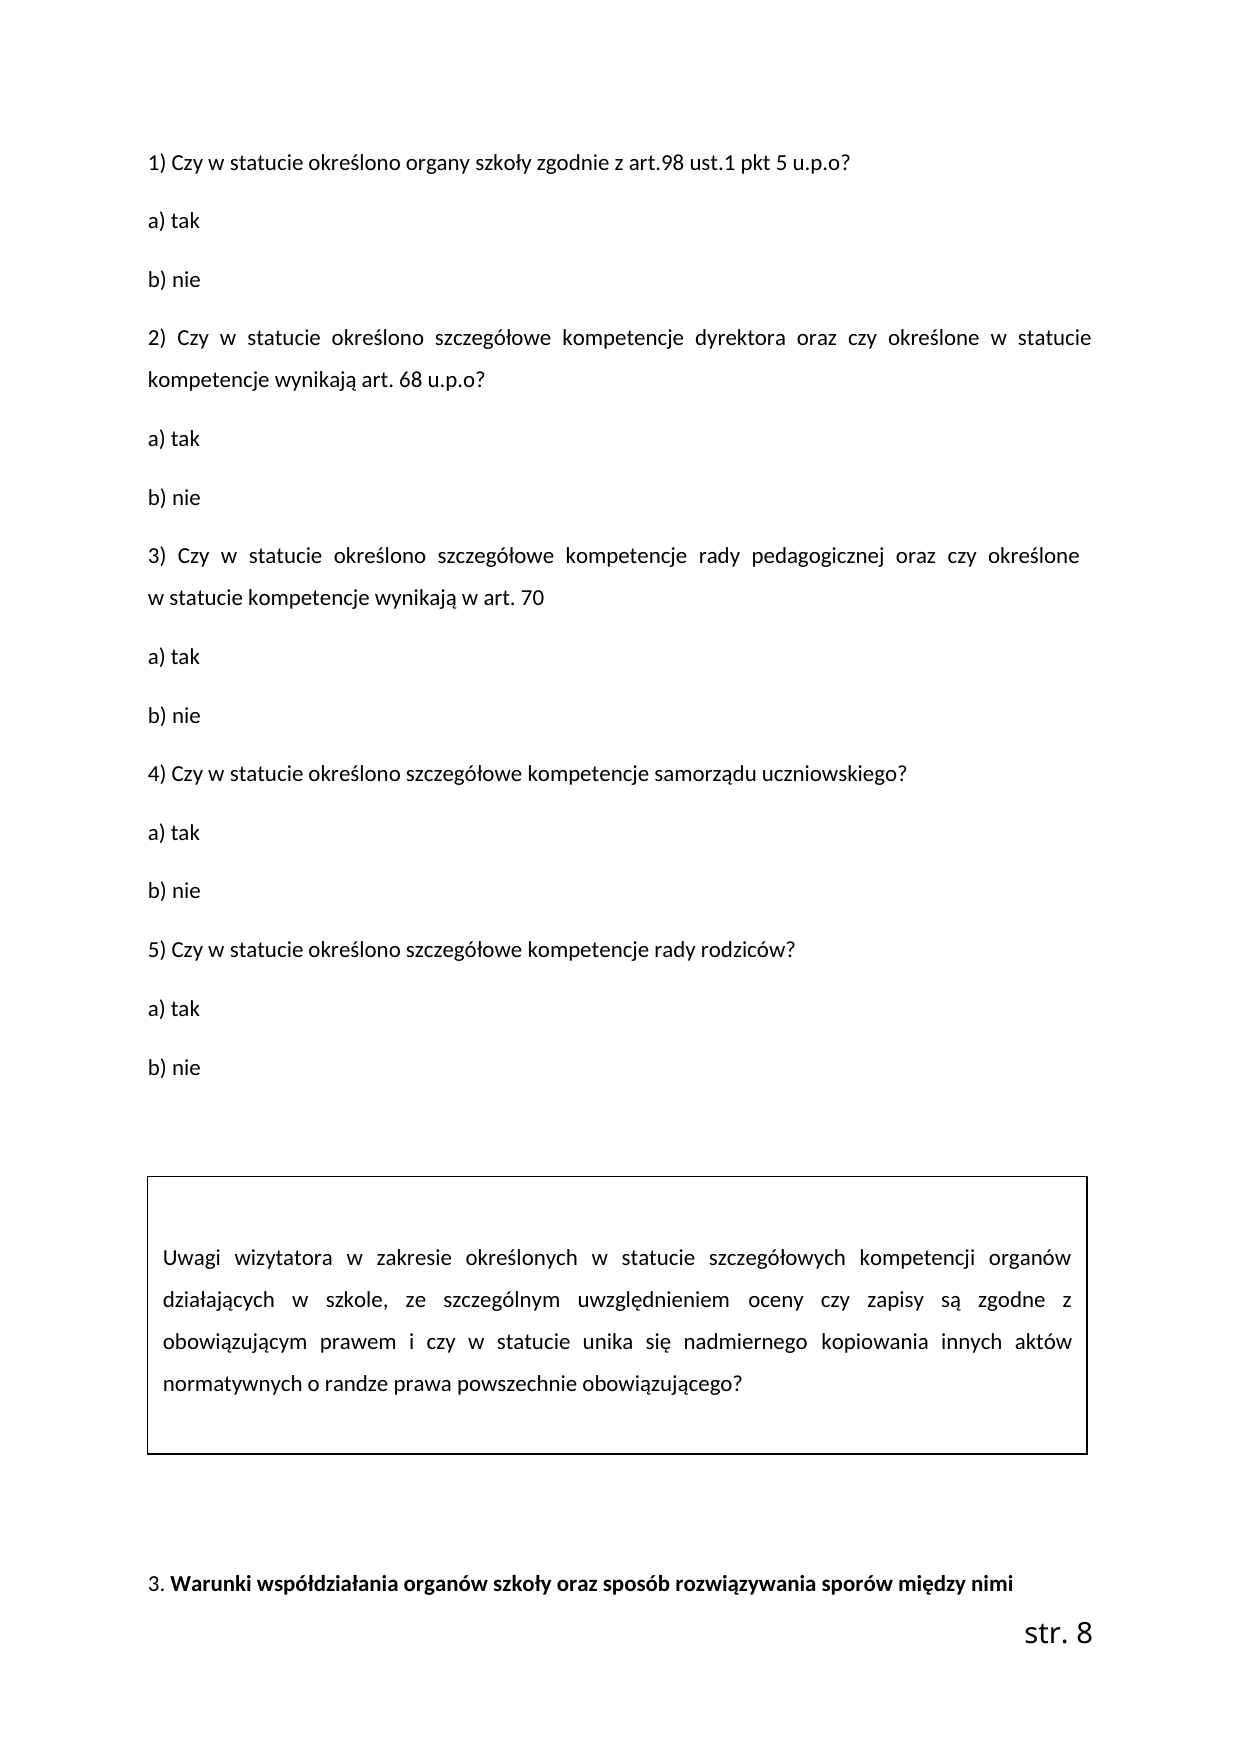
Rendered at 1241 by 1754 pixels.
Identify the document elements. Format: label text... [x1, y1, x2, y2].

text b) nie [148, 265, 1093, 293]
text 3) Czy w statucie określono szczegółowe kompetencje rady pedagogicznej oraz czy określone w statucie kompetencje wynikają w art. 70 [148, 541, 1093, 611]
text 2) Czy w statucie określono szczegółowe kompetencje dyrektora oraz czy określone w statucie kompetencje wynikają art. 68 u.p.o? [148, 323, 1093, 393]
text a) tak [148, 642, 1093, 670]
text b) nie [148, 701, 1093, 729]
text b) nie [148, 483, 1093, 511]
text a) tak [148, 424, 1093, 452]
text 4) Czy w statucie określono szczegółowe kompetencje samorządu uczniowskiego? [148, 759, 1093, 787]
text a) tak [148, 994, 1093, 1022]
text 1) Czy w statucie określono organy szkoły zgodnie z art.98 ust.1 pkt 5 u.p.o? [148, 148, 1093, 176]
text b) nie [148, 877, 1093, 905]
text 5) Czy w statucie określono szczegółowe kompetencje rady rodziców? [148, 935, 1093, 963]
text b) nie [148, 1053, 1093, 1081]
text a) tak [148, 818, 1093, 846]
text a) tak [148, 206, 1093, 234]
text 3. Warunki współdziałania organów szkoły oraz sposób rozwiązywania sporów między nimi [148, 1569, 1093, 1597]
